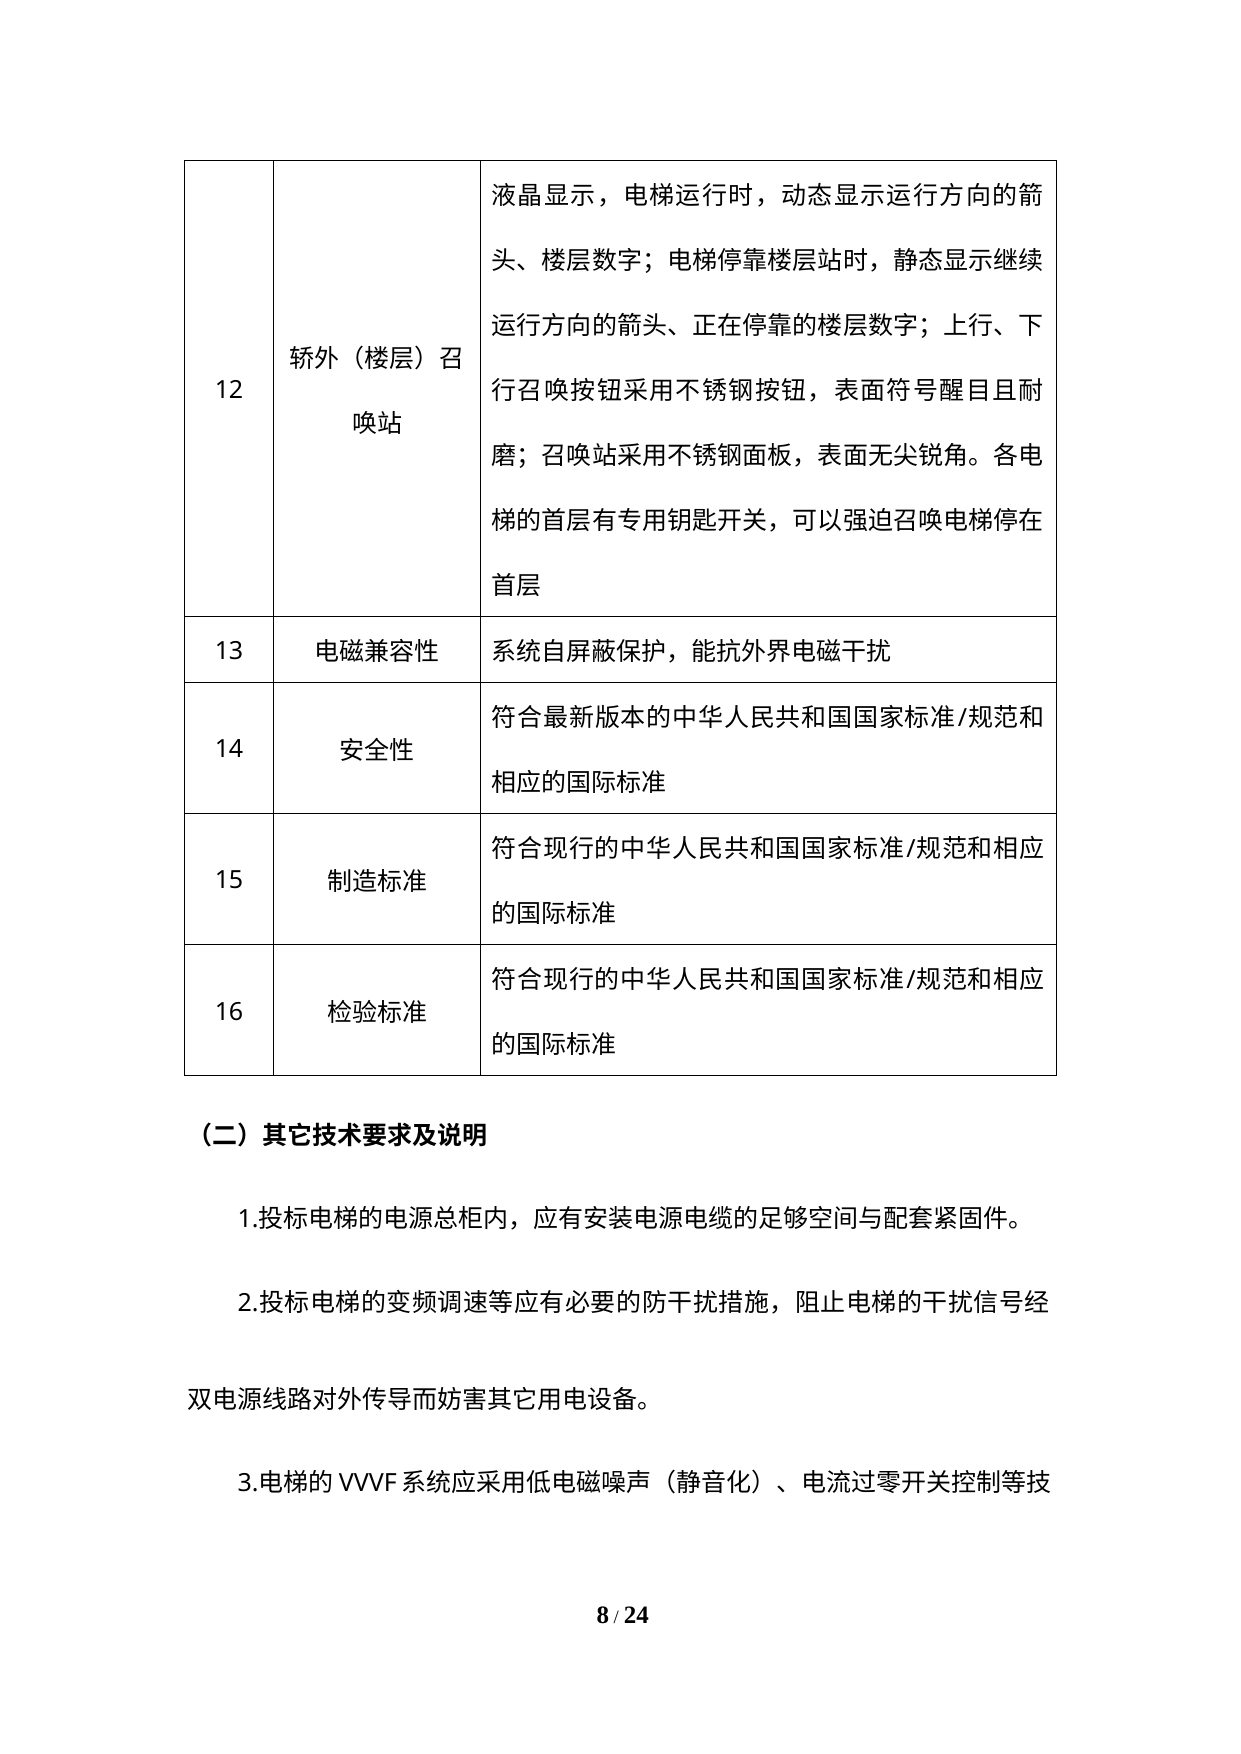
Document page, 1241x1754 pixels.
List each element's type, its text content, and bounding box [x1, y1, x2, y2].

text （二）其它技术要求及说明 [187, 1101, 1053, 1166]
table_cell 电磁兼容性 [274, 617, 480, 682]
table_cell 制造标准 [274, 814, 480, 944]
table_cell 安全性 [274, 683, 480, 813]
table_cell 液晶显示，电梯运行时，动态显示运行方向的箭头、楼层数字；电梯停靠楼层站时，静态显示继续运行方向的箭头、正在停靠的楼层数字；上行、下行召唤按钮采用不锈钢按钮，表面符号醒目且耐磨；召唤站采用不锈钢面板，表面无尖锐角。各电梯的首层有专用钥匙开关，可以强迫召唤电梯停在首层 [481, 161, 1056, 616]
table_cell 16 [185, 945, 273, 1075]
table_cell 检验标准 [274, 945, 480, 1075]
table_cell 符合现行的中华人民共和国国家标准/规范和相应的国际标准 [481, 814, 1056, 944]
table_cell 12 [185, 161, 273, 616]
text 2.投标电梯的变频调速等应有必要的防干扰措施，阻止电梯的干扰信号经双电源线路对外传导而妨害其它用电设备。 [187, 1268, 1053, 1430]
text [187, 1448, 1053, 1513]
table_cell 符合现行的中华人民共和国国家标准/规范和相应的国际标准 [481, 945, 1056, 1075]
table_cell 14 [185, 683, 273, 813]
table_cell 符合最新版本的中华人民共和国国家标准/规范和相应的国际标准 [481, 683, 1056, 813]
table_cell 15 [185, 814, 273, 944]
table_cell 13 [185, 617, 273, 682]
table_cell 系统自屏蔽保护，能抗外界电磁干扰 [481, 617, 1056, 682]
table_cell 轿外（楼层）召唤站 [274, 161, 480, 616]
text 1.投标电梯的电源总柜内，应有安装电源电缆的足够空间与配套紧固件。 [187, 1184, 1053, 1249]
